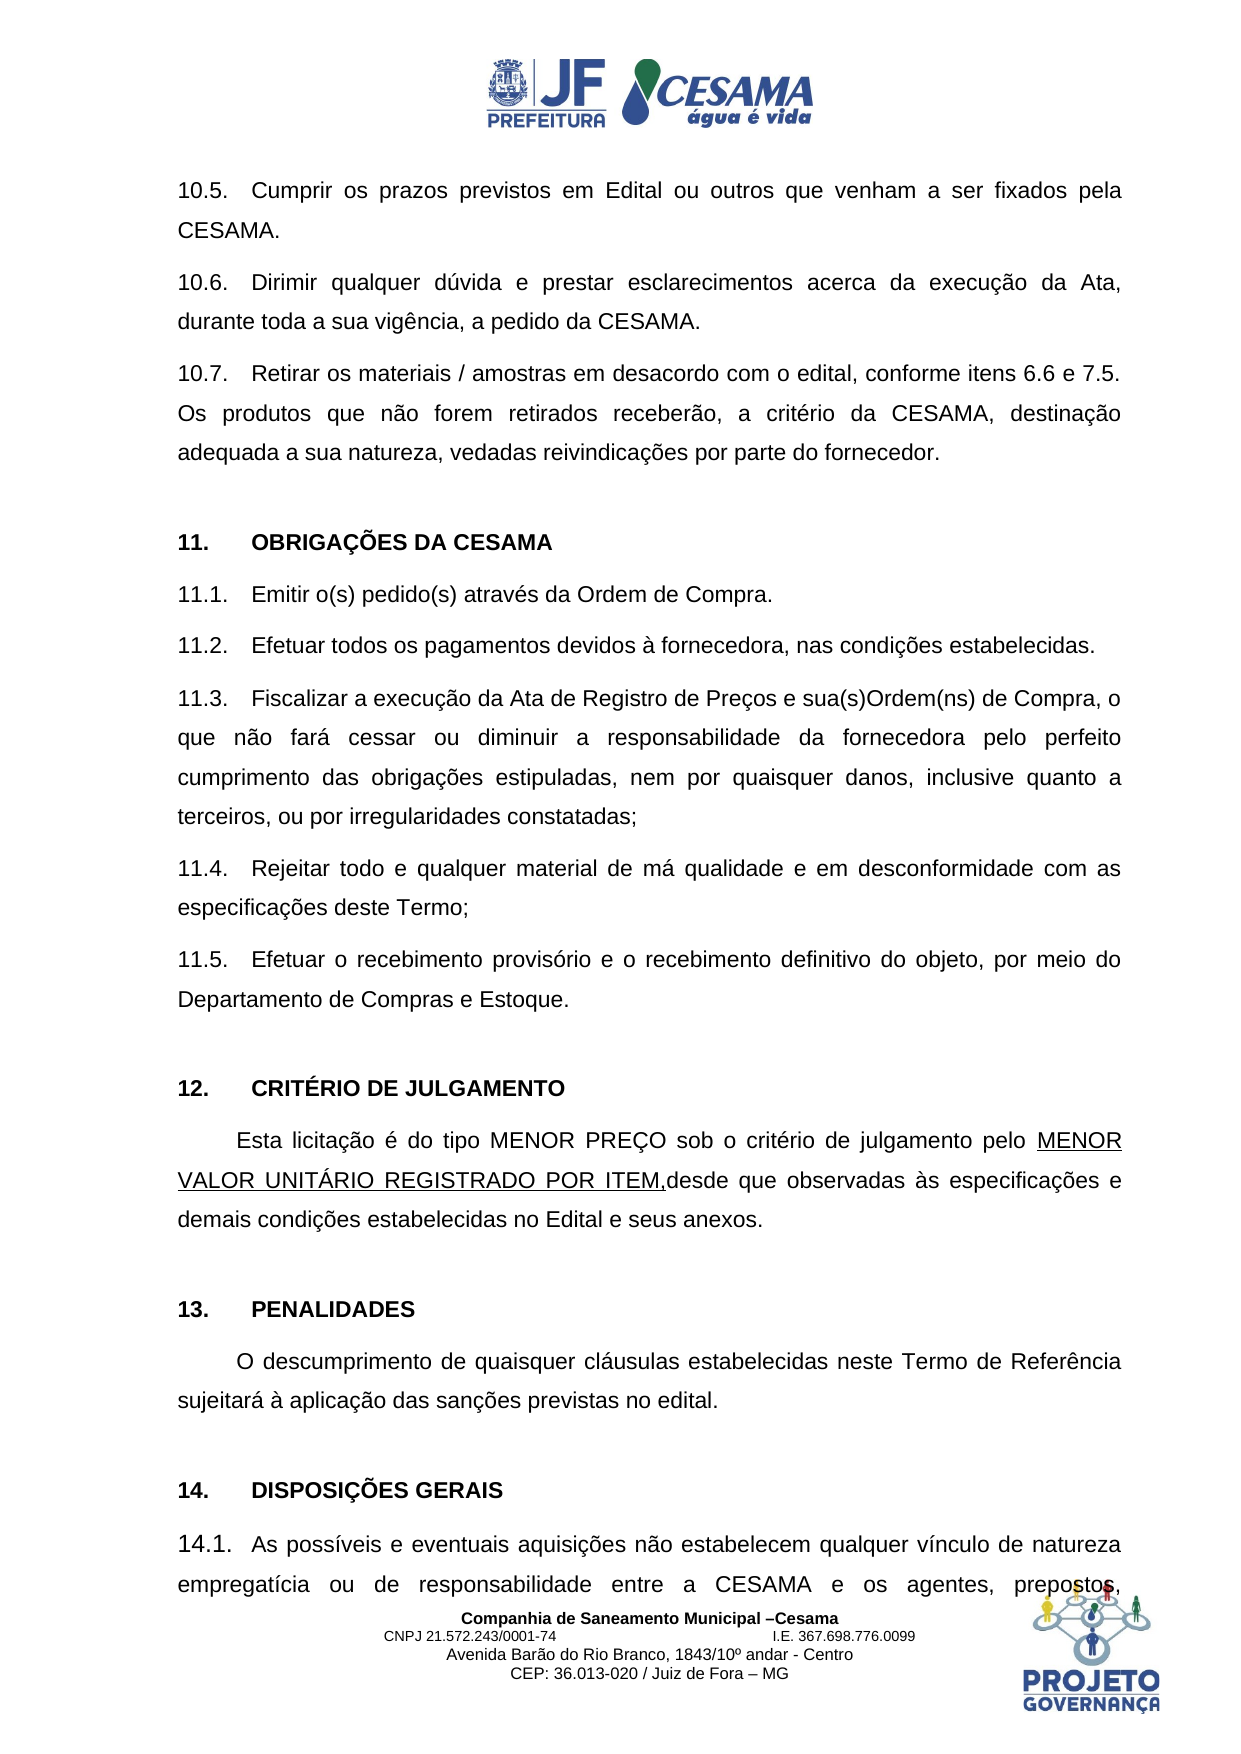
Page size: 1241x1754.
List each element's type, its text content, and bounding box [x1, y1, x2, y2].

text O descumprimento de quaisquer cláusulas estabelecidas neste Termo de Referência sujeitará à aplicação das sanções previstas no edital. [177, 1348, 1122, 1413]
list Efetuar o recebimento provisório e o recebimento definitivo do objeto, por meio do Departamento de Compras e Estoque. [177, 946, 1122, 1012]
list Rejeitar todo e qualquer material de má qualidade e em desconformidade com as especificações deste Termo; [177, 855, 1122, 921]
list Cumprir os prazos previstos em Edital ou outros que venham a ser fixados pela CESAMA. [177, 177, 1122, 243]
picture [486, 59, 813, 128]
list Efetuar todos os pagamentos devidos à fornecedora, nas condições estabelecidas. [177, 632, 1122, 659]
list PENALIDADES [177, 1296, 1122, 1322]
list DISPOSIÇÕES GERAIS [177, 1477, 1122, 1503]
list Fiscalizar a execução da Ata de Registro de Preços e sua(s)Ordem(ns) de Compra, o que não fará cessar ou diminuir a responsabilidade da fornecedora pelo perfeito cumprimento das obrigações estipuladas, nem por quaisquer danos, inclusive quanto a terceiros, ou por irregularidades constatadas; [177, 684, 1122, 829]
list OBRIGAÇÕES DA CESAMA [177, 528, 1122, 555]
picture [1023, 1579, 1160, 1714]
list Retirar os materiais / amostras em desacordo com o edital, conforme itens 6.6 e 7.5. Os produtos que não forem retirados receberão, a critério da CESAMA, destinação adequada a sua natureza, vedadas reivindicações por parte do fornecedor. [177, 360, 1122, 465]
list Emitir o(s) pedido(s) através da Ordem de Compra. [177, 581, 1122, 607]
list Dirimir qualquer dúvida e prestar esclarecimentos acerca da execução da Ata, durante toda a sua vigência, a pedido da CESAMA. [177, 269, 1122, 334]
list CRITÉRIO DE JULGAMENTO [177, 1075, 1122, 1102]
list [177, 1529, 1122, 1597]
text Esta licitação é do tipo MENOR PREÇO sob o critério de julgamento pelo MENOR VALOR UNITÁRIO REGISTRADO POR ITEM,desde que observadas às especificações e demais condições estabelecidas no Edital e seus anexos. [177, 1127, 1122, 1233]
